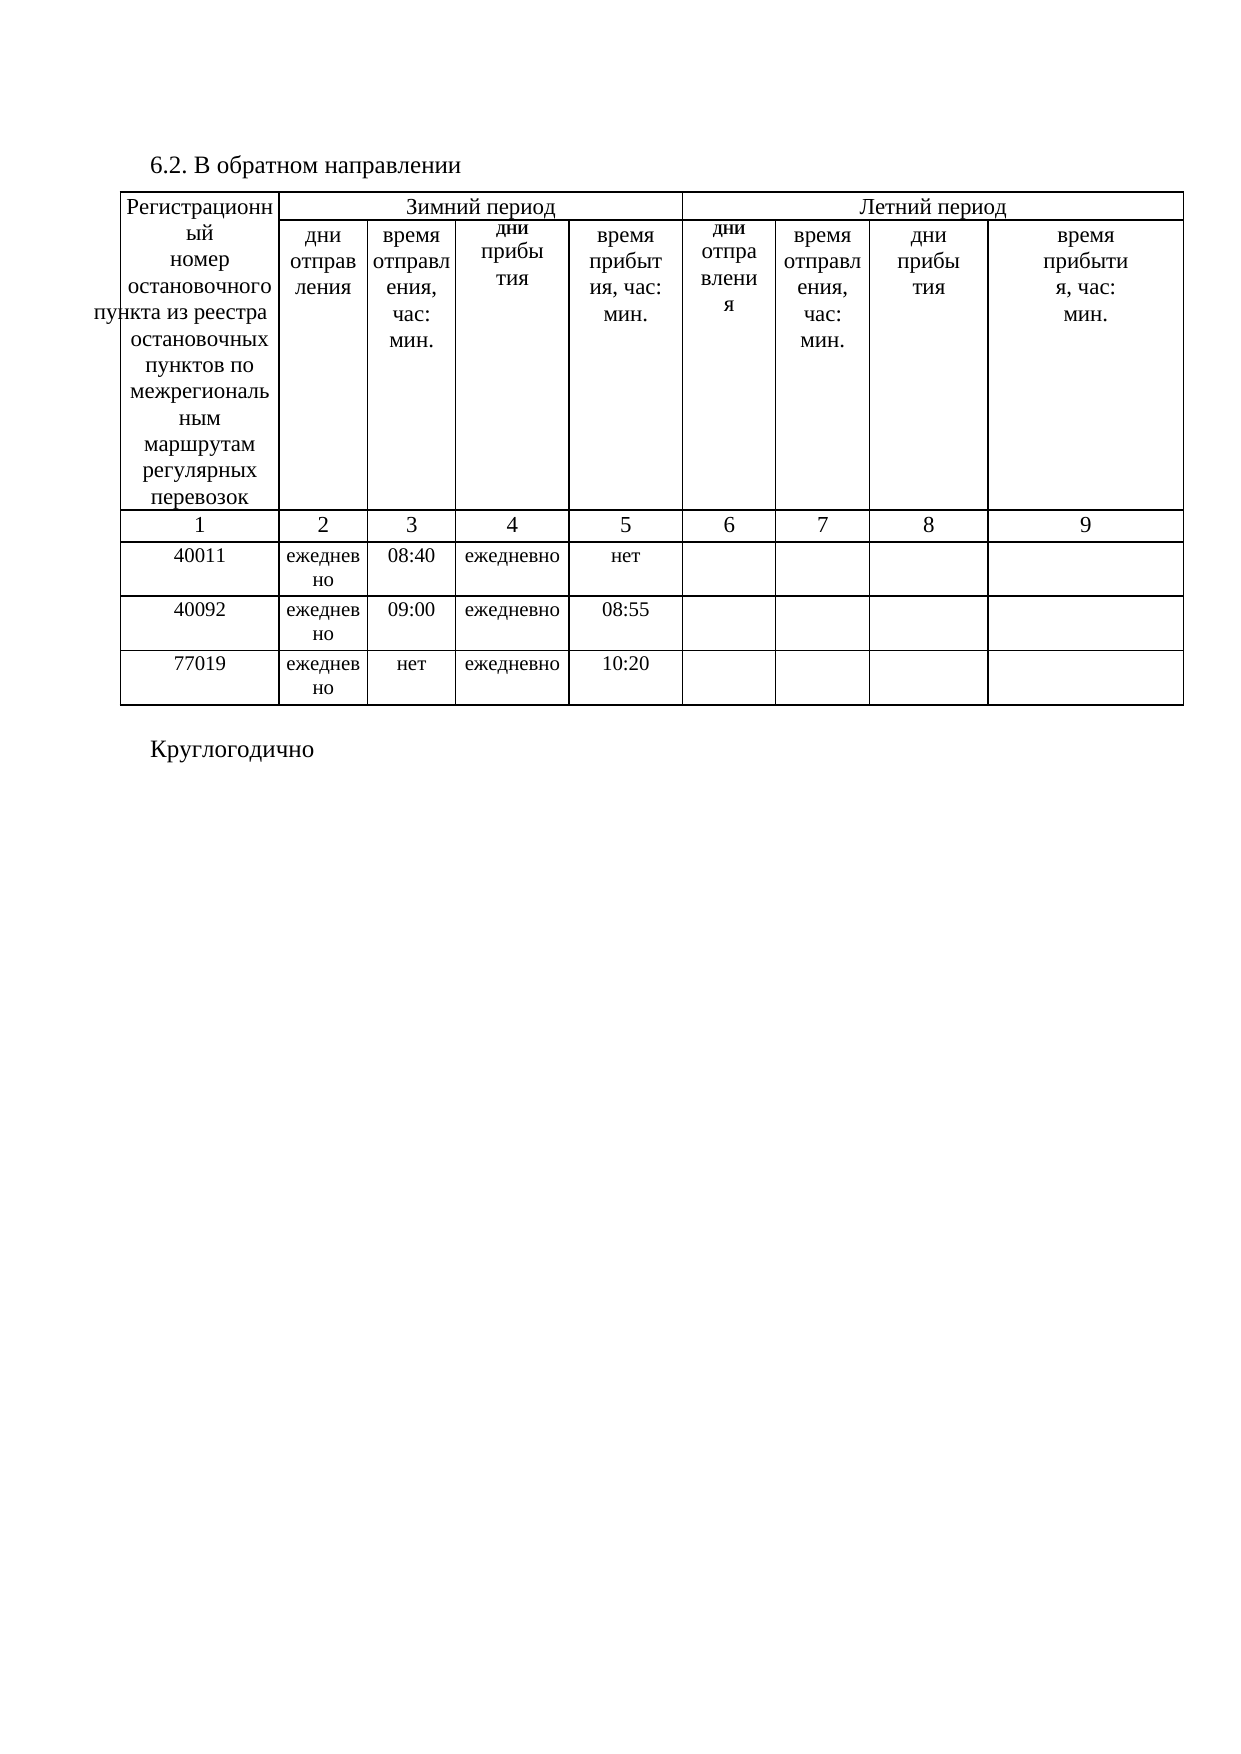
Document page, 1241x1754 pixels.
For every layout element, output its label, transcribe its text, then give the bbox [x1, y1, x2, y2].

text 6.2. В обратном направлении [150, 150, 1090, 179]
table_header Летний период [683, 193, 1183, 219]
table_header Регистрационный номер остановочного пункта из реестра остановочных пунктов по межрегиональным маршрутам регулярных перевозок [121, 193, 278, 509]
table_cell 7 [776, 511, 869, 541]
table_cell 1 [121, 511, 278, 541]
table_cell время отправл ения, час: мин. [368, 221, 455, 509]
table_cell [776, 651, 869, 704]
table_cell ежедневно [456, 543, 568, 595]
table_cell 10:20 [570, 651, 682, 704]
table_cell время прибыти я, час: мин. [989, 221, 1183, 509]
table_cell время прибыт ия, час: мин. [570, 221, 682, 509]
table_cell 4 [456, 511, 568, 541]
table_cell дни прибы тия [870, 221, 987, 509]
table_cell [683, 543, 775, 595]
table_cell [989, 543, 1183, 595]
table_cell ежедневно [280, 651, 367, 704]
table_cell время отправл ения, час: мин. [776, 221, 869, 509]
table_cell 3 [368, 511, 455, 541]
table_cell [870, 651, 987, 704]
table_cell [989, 651, 1183, 704]
table_cell 9 [989, 511, 1183, 541]
table_cell ДНИ отпра влени я [683, 221, 775, 509]
table_cell 40092 [121, 597, 278, 650]
table_cell ДНИ прибы тия [456, 221, 568, 509]
table_cell ежедневно [280, 543, 367, 595]
table_cell 2 [280, 511, 367, 541]
table_cell 8 [870, 511, 987, 541]
table_cell 09:00 [368, 597, 455, 650]
table_cell [683, 597, 775, 650]
table_cell [870, 543, 987, 595]
text Круглогодично [150, 734, 1090, 763]
table_cell 77019 [121, 651, 278, 704]
table_cell 40011 [121, 543, 278, 595]
table_cell [776, 597, 869, 650]
table_cell нет [368, 651, 455, 704]
table_cell ежедневно [280, 597, 367, 650]
table_cell ежедневно [456, 651, 568, 704]
table_cell дни отправ ления [280, 221, 367, 509]
table_cell [989, 597, 1183, 650]
table_cell 5 [570, 511, 682, 541]
table_cell [683, 651, 775, 704]
table_header Зимний период [280, 193, 682, 219]
table_cell [870, 597, 987, 650]
table_cell [776, 543, 869, 595]
table_cell 6 [683, 511, 775, 541]
table_cell 08:40 [368, 543, 455, 595]
table_cell нет [570, 543, 682, 595]
table_cell ежедневно [456, 597, 568, 650]
table_cell 08:55 [570, 597, 682, 650]
